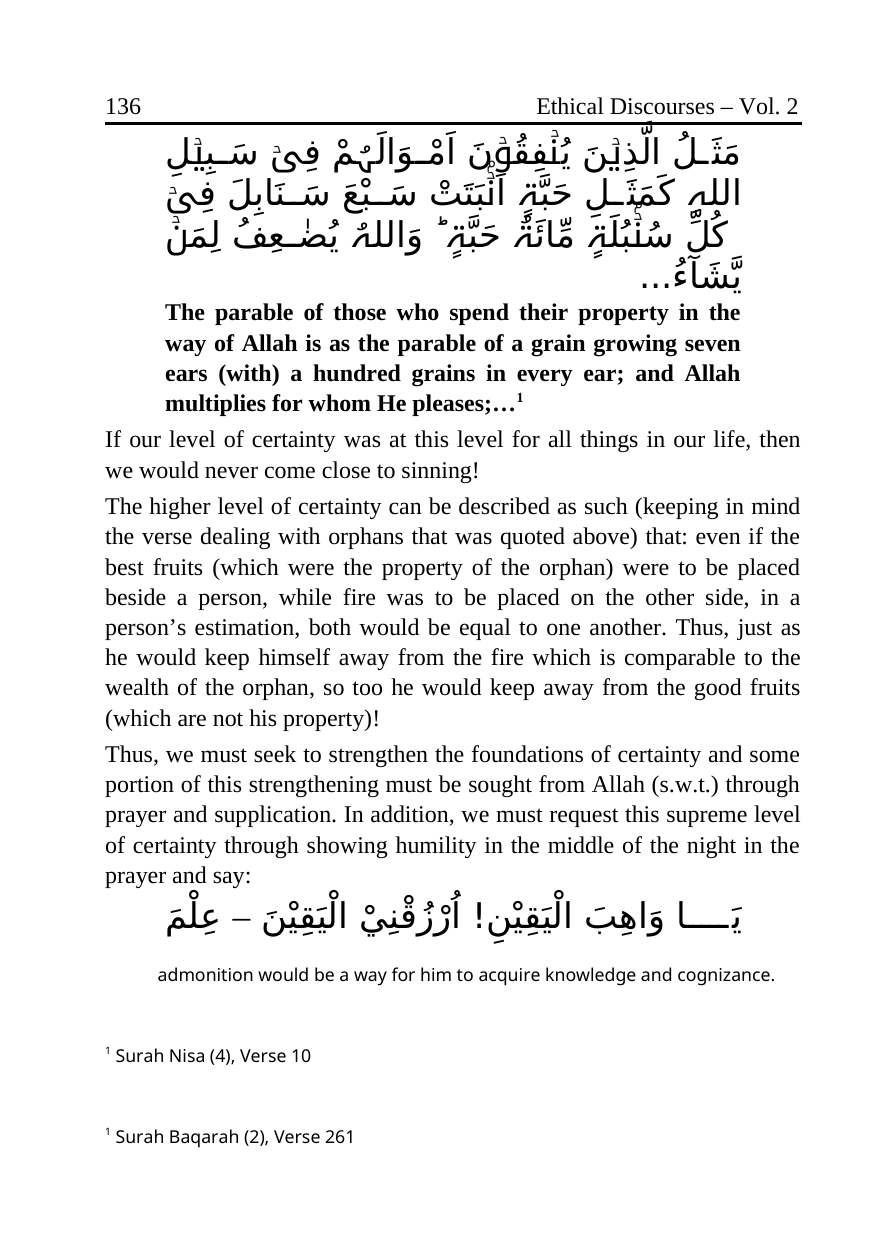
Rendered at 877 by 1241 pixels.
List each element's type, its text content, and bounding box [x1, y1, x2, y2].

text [165, 896, 742, 937]
text The parable of those who spend their property in the way of Allah is as the parable of a grain growing seven ears (with) a hundred grains in every ear; and Allah multiplies for whom He pleases;… [165, 297, 742, 417]
text If our level of certainty was at this level for all things in our life, then we would never come close to sinning! [105, 424, 802, 484]
text مَثَلُ الَّذِیۡنَ یُنۡفِقُوۡنَ اَمْوَالَہُمْ فِیۡ سَبِیۡلِ اللہِ کَمَثَلِ حَبَّۃٍ اَنۡۢبَتَتْ سَبْعَ سَنَابِلَ فِیۡ كُلِّ سُنۡۢبُلَۃٍ مِّائَۃُ حَبَّۃٍ ؕ وَاللہُ یُضٰعِفُ لِمَنۡ یَّشَآءُ... [165, 132, 742, 297]
text Thus, we must seek to strengthen the foundations of certainty and some portion of this strengthening must be sought from Allah (s.w.t.) through prayer and supplication. In addition, we must request this supreme level of certainty through showing humility in the middle of the night in the prayer and say: [105, 738, 802, 889]
text The higher level of certainty can be described as such (keeping in mind the verse dealing with orphans that was quoted above) that: even if the best fruits (which were the property of the orphan) were to be placed beside a person, while fire was to be placed on the other side, in a person’s estimation, both would be equal to one another. Thus, just as he would keep himself away from the fire which is comparable to the wealth of the orphan, so too he would keep away from the good fruits (which are not his property)! [105, 490, 802, 732]
